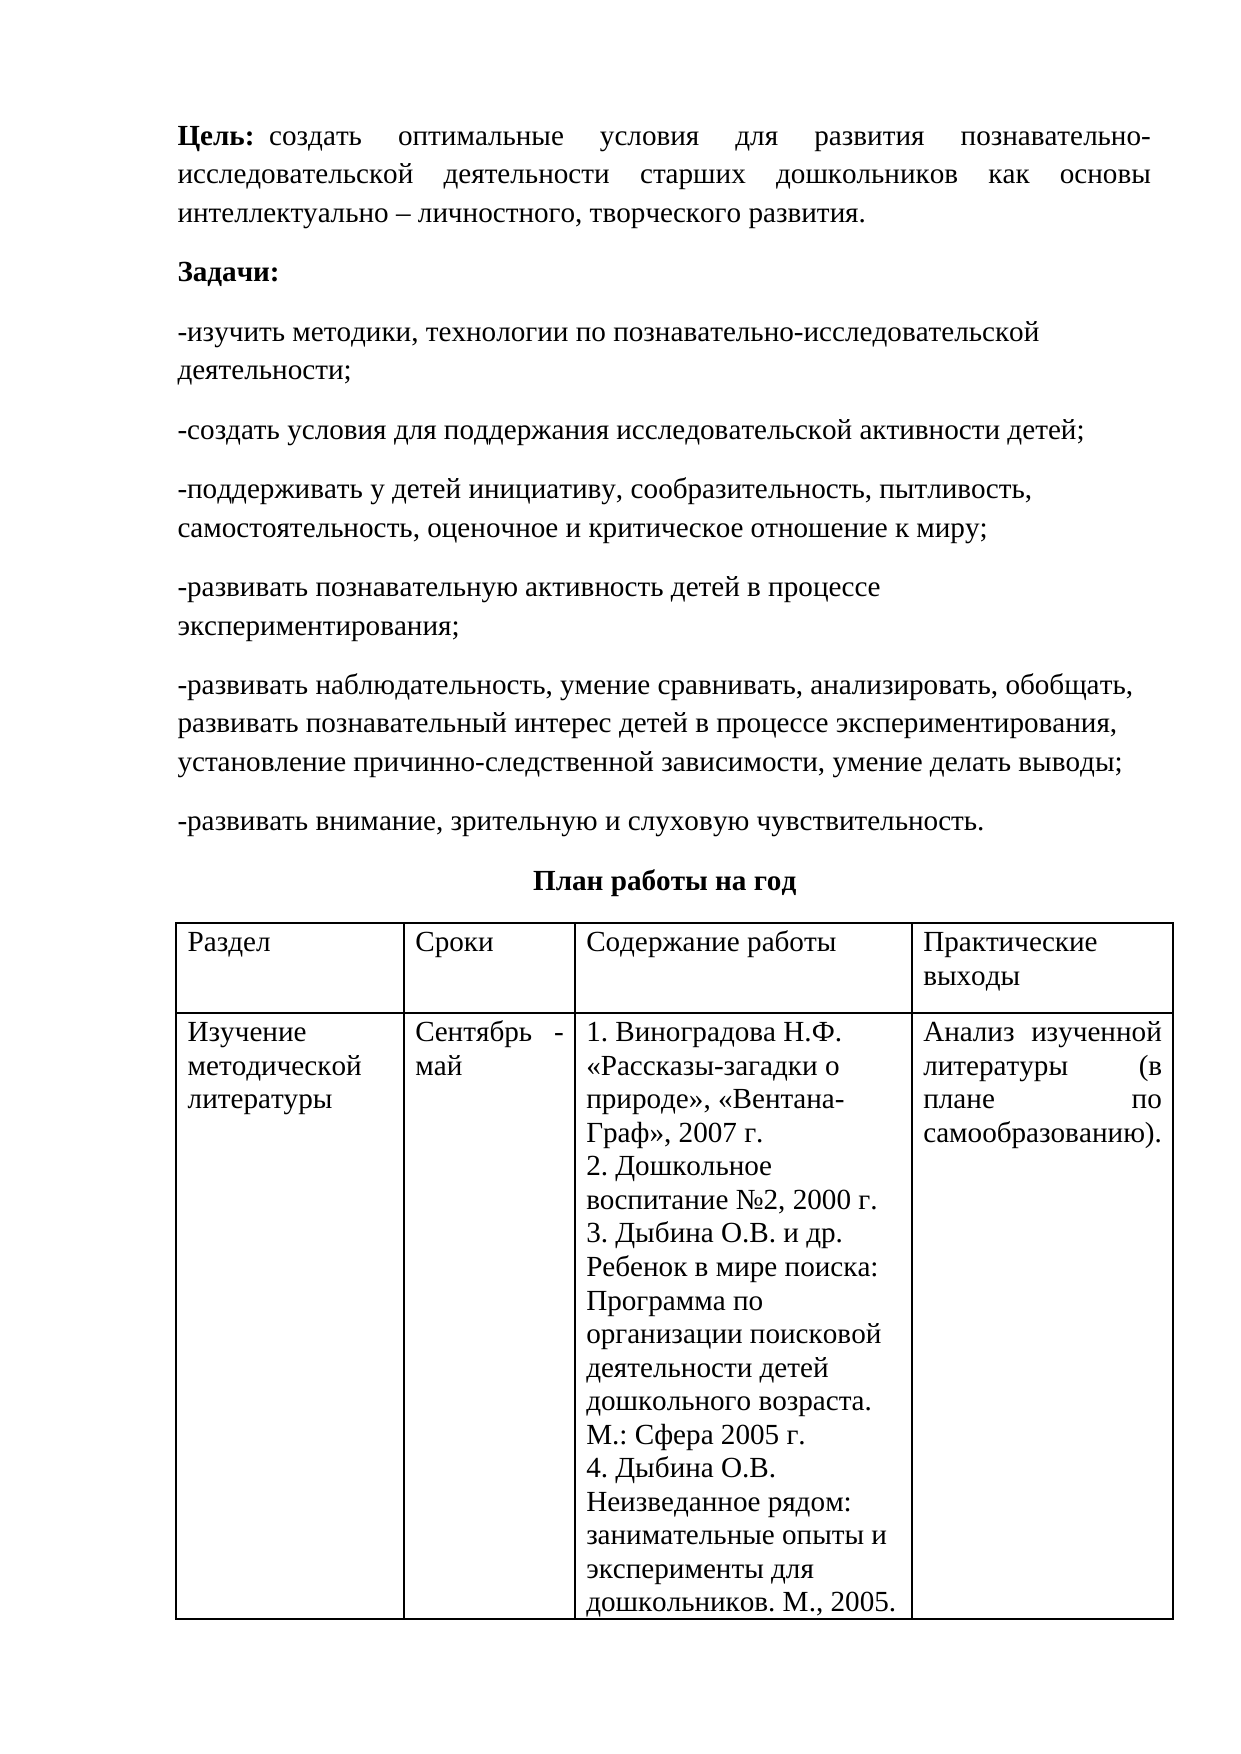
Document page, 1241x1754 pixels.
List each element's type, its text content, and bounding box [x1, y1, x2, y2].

text -развивать наблюдательность, умение сравнивать, анализировать, обобщать, развивать познавательный интерес детей в процессе экспериментирования, установление причинно-следственной зависимости, умение делать выводы; [177, 667, 1152, 778]
text План работы на год [177, 863, 1152, 896]
table_header Сроки [405, 924, 574, 1012]
text -создать условия для поддержания исследовательской активности детей; [177, 412, 1152, 445]
text Задачи: [177, 254, 1152, 288]
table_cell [913, 1014, 1172, 1618]
text -развивать познавательную активность детей в процессе экспериментирования; [177, 569, 1152, 641]
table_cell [576, 1014, 911, 1618]
text -изучить методики, технологии по познавательно-исследовательской деятельности; [177, 314, 1152, 386]
text Цель: создать оптимальные условия для развития познавательно-исследовательской деятельности старших дошкольников как основы интеллектуально – личностного, творческого развития. [177, 118, 1152, 229]
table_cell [177, 1014, 403, 1618]
table_header Содержание работы [576, 924, 911, 1012]
table_header Раздел [177, 924, 403, 1012]
text -поддерживать у детей инициативу, сообразительность, пытливость, самостоятельность, оценочное и критическое отношение к миру; [177, 471, 1152, 543]
table_cell Сентябрь - май [405, 1014, 574, 1618]
text -развивать внимание, зрительную и слуховую чувствительность. [177, 803, 1152, 837]
table_header Практические выходы [913, 924, 1172, 1012]
